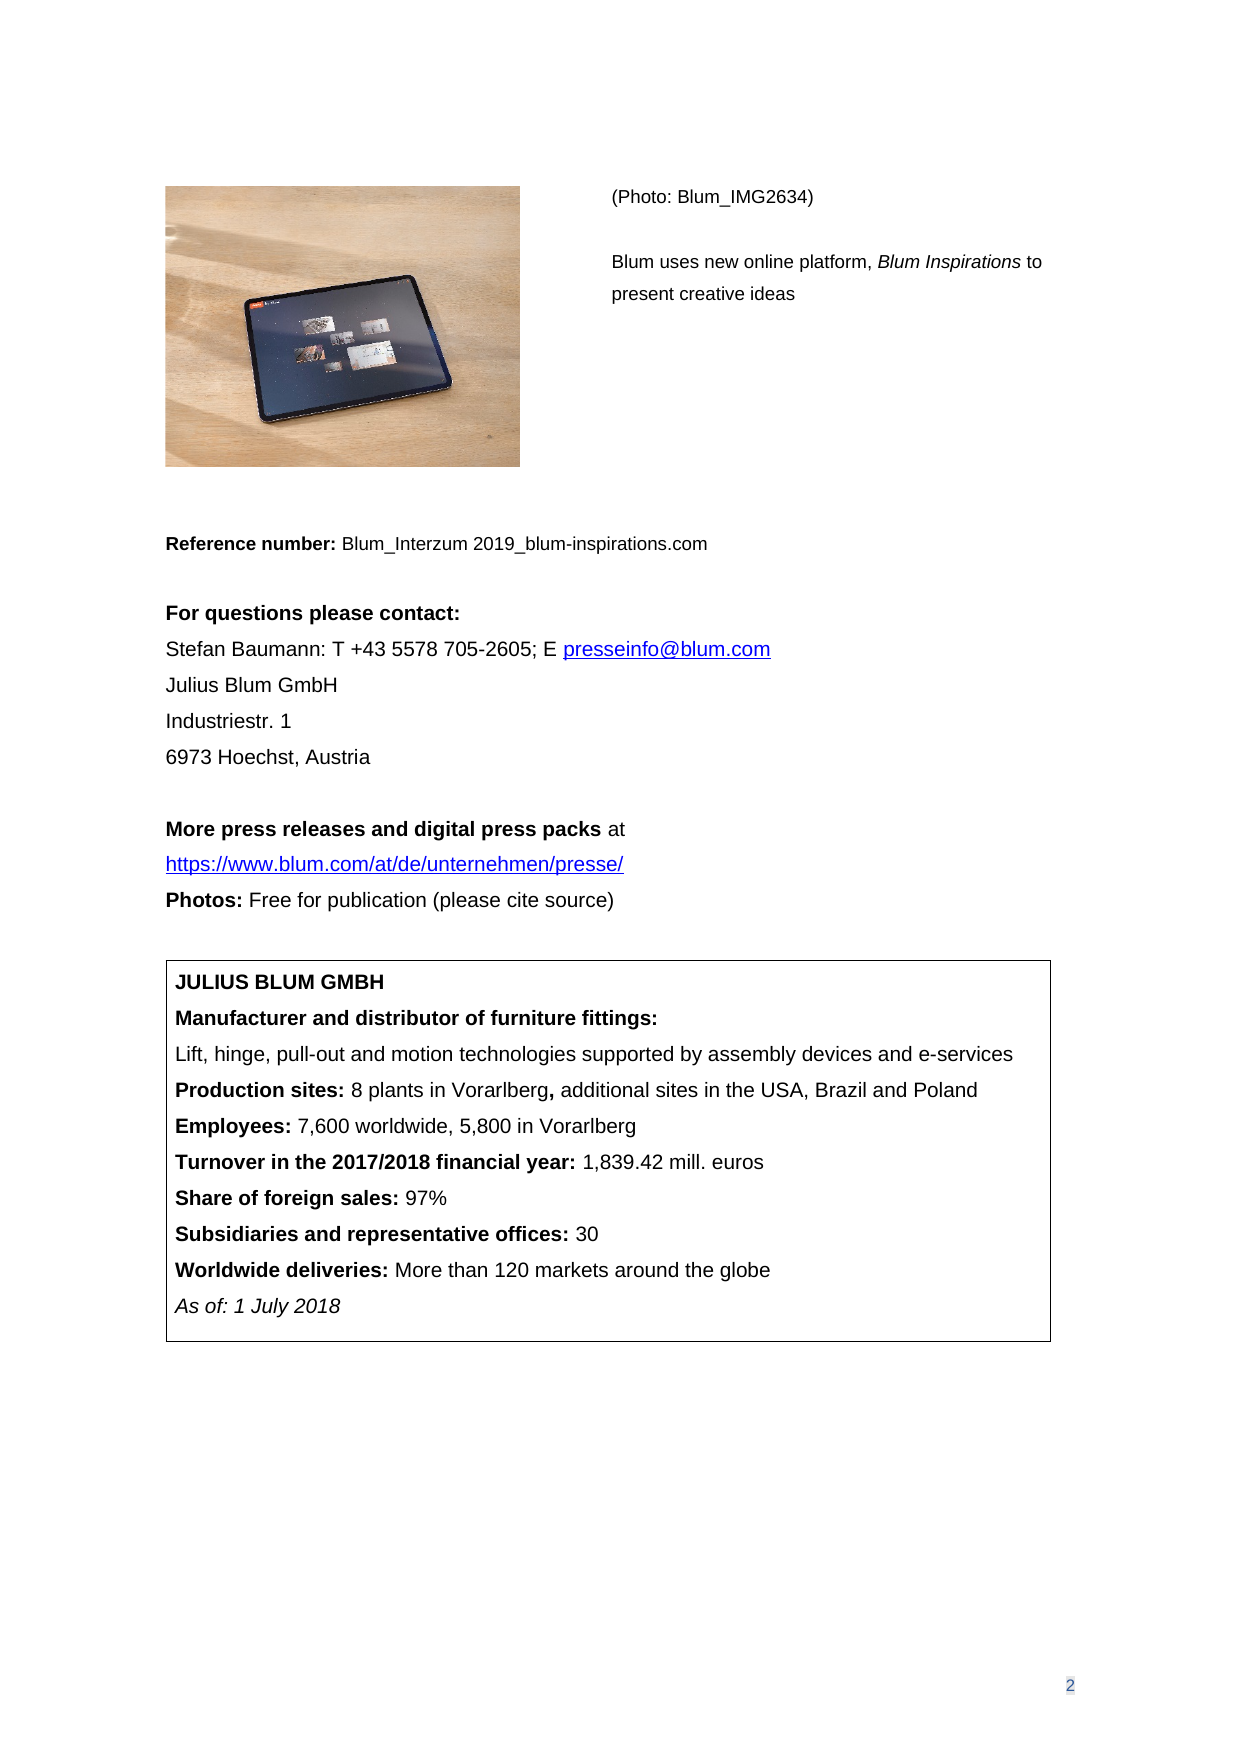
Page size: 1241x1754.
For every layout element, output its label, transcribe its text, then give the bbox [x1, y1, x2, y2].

text Photos: Free for publication (please cite source) [165, 888, 1075, 912]
table_header JULIUS BLUM GMBH Manufacturer and distributor of furniture fittings: Lift, hinge, pull-out and motion technologies supported by assembly devices and e-services Production sites: 8 plants in Vorarlberg, additional sites in the USA, Brazil and Poland Employees: 7,600 worldwide, 5,800 in Vorarlberg Turnover in the 2017/2018 financial year: 1,839.42 mill. euros Share of foreign sales: 97% Subsidiaries and representative offices: 30 Worldwide deliveries: More than 120 markets around the globe As of: 1 July 2018 [167, 961, 1050, 1341]
text More press releases and digital press packs at https://www.blum.com/at/de/unternehmen/presse/ [165, 816, 1075, 876]
table_header (Photo: Blum_IMG2634) Blum uses new online platform, Blum Inspirations to present creative ideas [611, 177, 1049, 532]
text Julius Blum GmbH Industriestr. 1 6973 Hoechst, Austria [165, 673, 1075, 768]
text For questions please contact: [165, 601, 1075, 625]
text Reference number: Blum_Interzum 2019_blum-inspirations.com [165, 532, 1075, 554]
table_header [165, 177, 611, 532]
text Stefan Baumann: T +43 5578 705-2605; E presseinfo@blum.com [165, 637, 1075, 661]
picture [165, 186, 520, 467]
